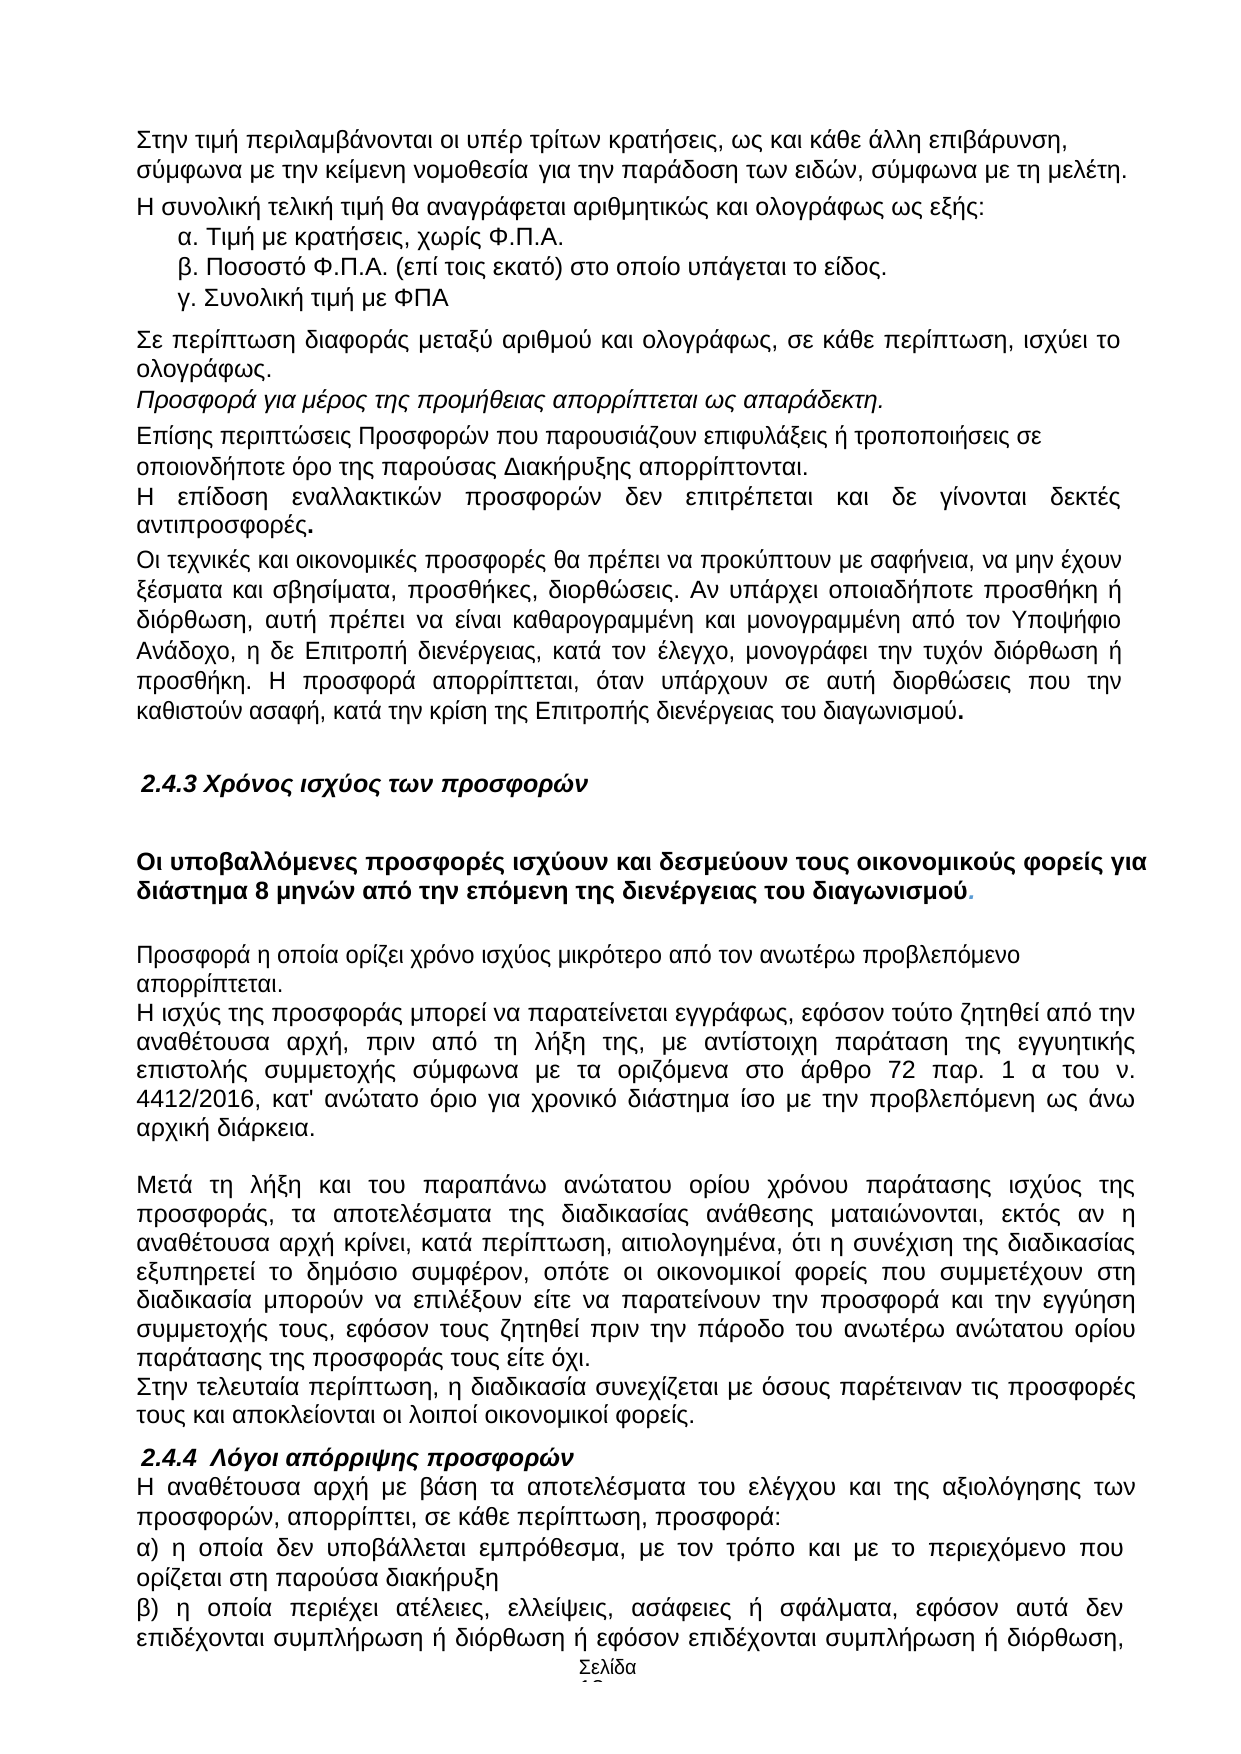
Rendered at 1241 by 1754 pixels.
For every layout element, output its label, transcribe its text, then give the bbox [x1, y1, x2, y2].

text Οι υποβαλλόμενες προσφορές ισχύουν και δεσμεύουν τους οικονομικούς φορείς για διάστημα 8 μηνών από την επόμενη της διενέργειας του διαγωνισμού. [136, 847, 1155, 905]
text Προσφορά η οποία ορίζει χρόνο ισχύος μικρότερο από τον ανωτέρω προβλεπόμενο απορρίπτεται. [136, 940, 1155, 998]
text β. Ποσοστό Φ.Π.Α. (επί τοις εκατό) στο οποίο υπάγεται το είδος. [177, 252, 1155, 281]
text α) η οποία δεν υποβάλλεται εμπρόθεσμα, με τον τρόπο και με το περιεχόμενο που ορίζεται στη παρούσα διακήρυξη [136, 1533, 1125, 1591]
text Επίσης περιπτώσεις Προσφορών που παρουσιάζουν επιφυλάξεις ή τροποποιήσεις σε οποιονδήποτε όρο της παρούσας Διακήρυξης απορρίπτονται. [136, 421, 1124, 480]
list 2.4.3 Χρόνος ισχύος των προσφορών [136, 769, 1125, 798]
text Προσφορά για μέρος της προμήθειας απορρίπτεται ως απαράδεκτη. [136, 384, 1125, 413]
text Οι τεχνικές και οικονομικές προσφορές θα πρέπει να προκύπτουν με σαφήνεια, να μην έχουν ξέσματα και σβησίματα, προσθήκες, διορθώσεις. Αν υπάρχει οποιαδήποτε προσθήκη ή διόρθωση, αυτή πρέπει να είναι καθαρογραμμένη και μονογραμμένη από τον Υποψήφιο Ανάδοχο, η δε Επιτροπή διενέργειας, κατά τον έλεγχο, μονογράφει την τυχόν διόρθωση ή προσθήκη. Η προσφορά απορρίπτεται, όταν υπάρχουν σε αυτή διορθώσεις που την καθιστούν ασαφή, κατά την κρίση της Επιτροπής διενέργειας του διαγωνισμού. [136, 545, 1122, 724]
text Η επίδοση εναλλακτικών προσφορών δεν επιτρέπεται και δε γίνονται δεκτές αντιπροσφορές. [136, 482, 1122, 539]
text Η συνολική τελική τιμή θα αναγράφεται αριθμητικώς και ολογράφως ως εξής: [136, 192, 1155, 220]
text Στην τιμή περιλαμβάνονται οι υπέρ τρίτων κρατήσεις, ως και κάθε άλλη επιβάρυνση, σύμφωνα με την κείμενη νομοθεσία για την παράδοση των ειδών, σύμφωνα με τη μελέτη. [136, 125, 1155, 184]
text H αναθέτουσα αρχή με βάση τα αποτελέσματα του ελέγχου και της αξιολόγησης των προσφορών, απορρίπτει, σε κάθε περίπτωση, προσφορά: [136, 1472, 1137, 1531]
text Στην τελευταία περίπτωση, η διαδικασία συνεχίζεται με όσους παρέτειναν τις προσφορές τους και αποκλείονται οι λοιποί οικονομικοί φορείς. [136, 1371, 1137, 1429]
text α. Τιμή με κρατήσεις, χωρίς Φ.Π.Α. [177, 222, 1155, 251]
text γ. Συνολική τιμή με ΦΠΑ [177, 283, 1155, 311]
text Η ισχύς της προσφοράς μπορεί να παρατείνεται εγγράφως, εφόσον τούτο ζητηθεί από την αναθέτουσα αρχή, πριν από τη λήξη της, με αντίστοιχη παράταση της εγγυητικής επιστολής συμμετοχής σύμφωνα με τα οριζόμενα στο άρθρο 72 παρ. 1 α του ν. 4412/2016, κατ' ανώτατο όριο για χρονικό διάστημα ίσο με την προβλεπόμενη ως άνω αρχική διάρκεια. [136, 998, 1137, 1141]
text Σε περίπτωση διαφοράς μεταξύ αριθμού και ολογράφως, σε κάθε περίπτωση, ισχύει το ολογράφως. [136, 326, 1122, 383]
list 2.4.4 Λόγοι απόρριψης προσφορών [136, 1443, 1125, 1472]
text Μετά τη λήξη και του παραπάνω ανώτατου ορίου χρόνου παράτασης ισχύος της προσφοράς, τα αποτελέσματα της διαδικασίας ανάθεσης ματαιώνονται, εκτός αν η αναθέτουσα αρχή κρίνει, κατά περίπτωση, αιτιολογημένα, ότι η συνέχιση της διαδικασίας εξυπηρετεί το δημόσιο συμφέρον, οπότε οι οικονομικοί φορείς που συμμετέχουν στη διαδικασία μπορούν να επιλέξουν είτε να παρατείνουν την προσφορά και την εγγύηση συμμετοχής τους, εφόσον τους ζητηθεί πριν την πάροδο του ανωτέρω ανώτατου ορίου παράτασης της προσφοράς τους είτε όχι. [136, 1170, 1137, 1371]
